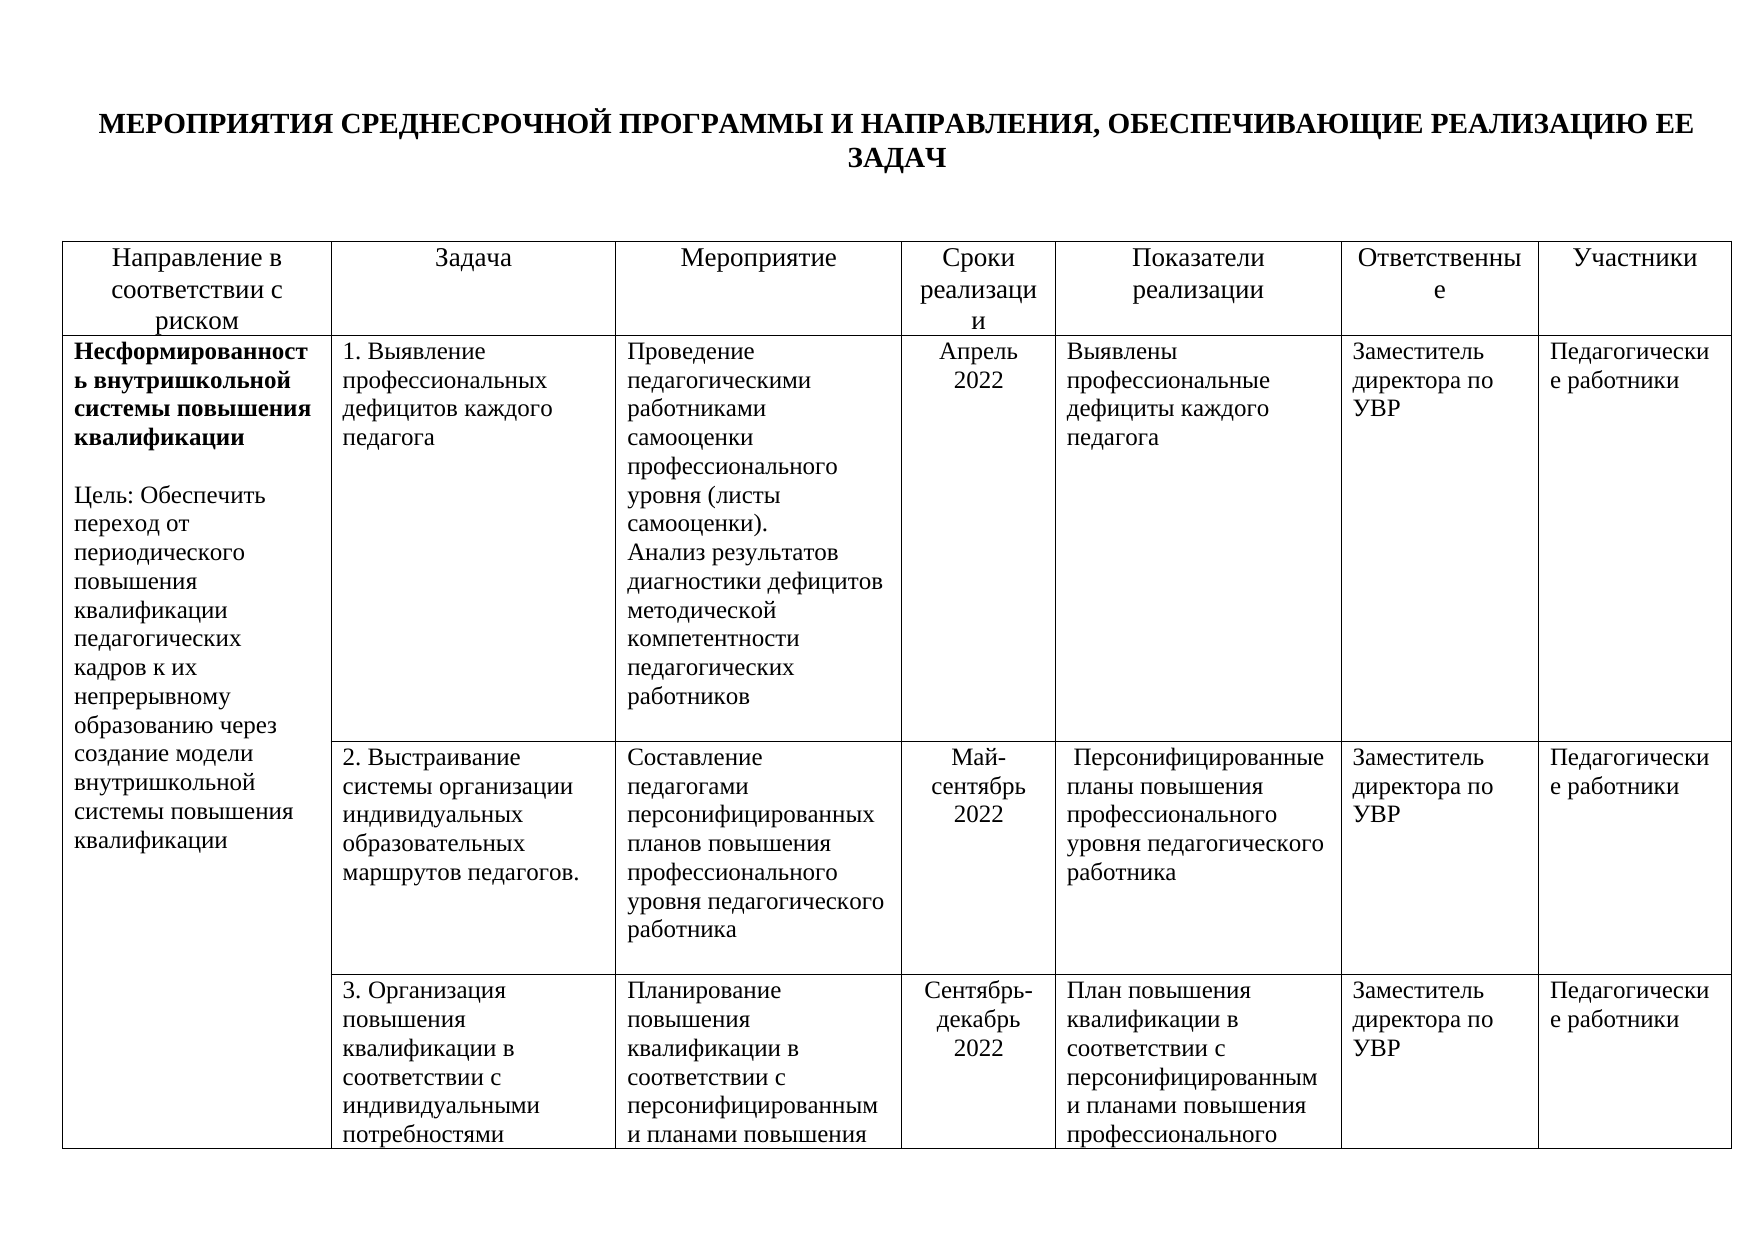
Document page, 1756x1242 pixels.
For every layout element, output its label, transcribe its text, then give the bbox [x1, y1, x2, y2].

table_cell Несформированность внутришкольной системы повышения квалификации Цель: Обеспечить переход от периодического повышения квалификации педагогических кадров к их непрерывному образованию через создание модели внутришкольной системы повышения квалификации [63, 336, 331, 1148]
table_cell Педагогические работники [1539, 742, 1731, 974]
table_cell Выявлены профессиональные дефициты каждого педагога [1056, 336, 1341, 741]
table_header Показатели реализации [1056, 242, 1341, 335]
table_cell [902, 975, 1055, 1148]
table_cell Проведение педагогическими работниками самооценки профессионального уровня (листы самооценки). Анализ результатов диагностики дефицитов методической компетентности педагогических работников [616, 336, 901, 741]
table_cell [1342, 975, 1538, 1148]
table_header Ответственные [1342, 242, 1538, 335]
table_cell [332, 975, 615, 1148]
table_cell 2. Выстраивание системы организации индивидуальных образовательных маршрутов педагогов. [332, 742, 615, 974]
text МЕРОПРИЯТИЯ СРЕДНЕСРОЧНОЙ ПРОГРАММЫ И НАПРАВЛЕНИЯ, ОБЕСПЕЧИВАЮЩИЕ РЕАЛИЗАЦИЮ ЕЕ ЗАДАЧ [74, 106, 1720, 173]
table_cell Апрель 2022 [902, 336, 1055, 741]
table_cell Май-сентябрь 2022 [902, 742, 1055, 974]
table_cell Персонифицированные планы повышения профессионального уровня педагогического работника [1056, 742, 1341, 974]
table_header Направление в соответствии с риском [63, 242, 331, 335]
table_header Сроки реализации [902, 242, 1055, 335]
table_cell Составление педагогами персонифицированных планов повышения профессионального уровня педагогического работника [616, 742, 901, 974]
table_header Участники [1539, 242, 1731, 335]
table_header Мероприятие [616, 242, 901, 335]
table_header Задача [332, 242, 615, 335]
table_cell 1. Выявление профессиональных дефицитов каждого педагога [332, 336, 615, 741]
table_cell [616, 975, 901, 1148]
table_cell Заместитель директора по УВР [1342, 742, 1538, 974]
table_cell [1539, 975, 1731, 1148]
table_cell Заместитель директора по УВР [1342, 336, 1538, 741]
table_cell Педагогические работники [1539, 336, 1731, 741]
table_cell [1056, 975, 1341, 1148]
